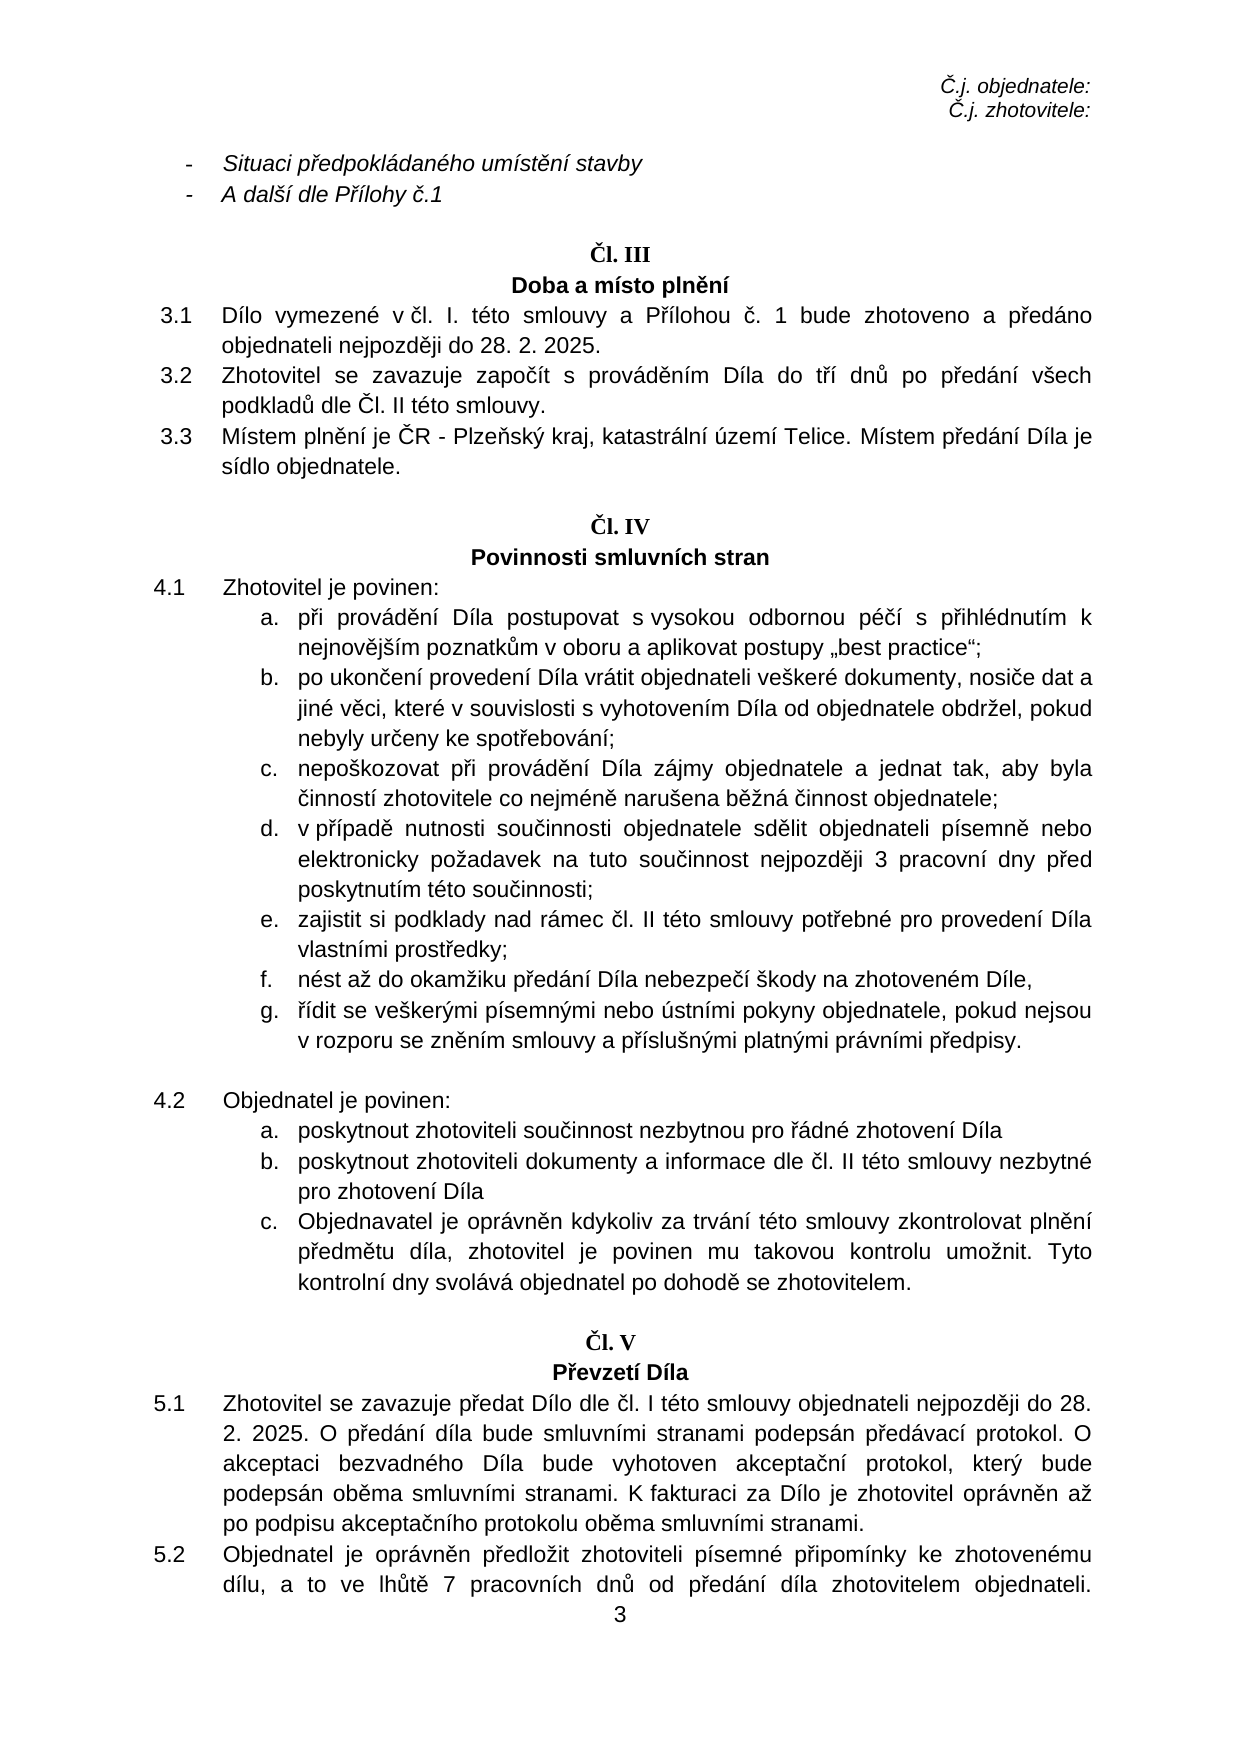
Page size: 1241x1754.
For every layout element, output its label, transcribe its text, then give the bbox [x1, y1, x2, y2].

list Doba a místo plnění [148, 241, 1093, 298]
list nepoškozovat při provádění Díla zájmy objednatele a jednat tak, aby byla činností zhotovitele co nejméně narušena běžná činnost objednatele; [260, 755, 1093, 812]
text - A další dle Přílohy č.1 [185, 181, 1093, 207]
list poskytnout zhotoviteli dokumenty a informace dle čl. II této smlouvy nezbytné pro zhotovení Díla [260, 1148, 1093, 1204]
list zajistit si podklady nad rámec čl. II této smlouvy potřebné pro provedení Díla vlastními prostředky; [260, 906, 1093, 963]
list Místem plnění je ČR - Plzeňský kraj, katastrální území Telice. Místem předání Díla je sídlo objednatele. [192, 423, 1093, 479]
list Zhotovitel je povinen: [185, 574, 1093, 600]
list Dílo vymezené v čl. I. této smlouvy a Přílohou č. 1 bude zhotoveno a předáno objednateli nejpozději do 28. 2. 2025. [192, 302, 1093, 358]
list Zhotovitel se zavazuje předat Dílo dle čl. I této smlouvy objednateli nejpozději do 28. 2. 2025. O předání díla bude smluvními stranami podepsán předávací protokol. O akceptaci bezvadného Díla bude vyhotoven akceptační protokol, který bude podepsán oběma smluvními stranami. K fakturaci za Dílo je zhotovitel oprávněn až po podpisu akceptačního protokolu oběma smluvními stranami. [185, 1389, 1093, 1537]
list v případě nutnosti součinnosti objednatele sdělit objednateli písemně nebo elektronicky požadavek na tuto součinnost nejpozději 3 pracovní dny před poskytnutím této součinnosti; [260, 815, 1093, 902]
list po ukončení provedení Díla vrátit objednateli veškeré dokumenty, nosiče dat a jiné věci, které v souvislosti s vyhotovením Díla od objednatele obdržel, pokud nebyly určeny ke spotřebování; [260, 664, 1093, 751]
list Povinnosti smluvních stran [148, 513, 1093, 570]
list nést až do okamžiku předání Díla nebezpečí škody na zhotoveném Díle, [260, 966, 1093, 993]
list řídit se veškerými písemnými nebo ústními pokyny objednatele, pokud nejsou v rozporu se zněním smlouvy a příslušnými platnými právními předpisy. [260, 997, 1093, 1053]
list poskytnout zhotoviteli součinnost nezbytnou pro řádné zhotovení Díla [260, 1117, 1093, 1144]
list při provádění Díla postupovat s vysokou odbornou péčí s přihlédnutím k nejnovějším poznatkům v oboru a aplikovat postupy „best practice“; [260, 604, 1093, 661]
list Zhotovitel se zavazuje započít s prováděním Díla do tří dnů po předání všech podkladů dle Čl. II této smlouvy. [192, 362, 1093, 419]
list Situaci předpokládaného umístění stavby [185, 150, 1093, 177]
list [185, 1541, 1093, 1597]
list Objednatel je povinen: [185, 1087, 1093, 1114]
list Převzetí Díla [148, 1329, 1093, 1386]
list Objednavatel je oprávněn kdykoliv za trvání této smlouvy zkontrolovat plnění předmětu díla, zhotovitel je povinen mu takovou kontrolu umožnit. Tyto kontrolní dny svolává objednatel po dohodě se zhotovitelem. [260, 1208, 1093, 1295]
